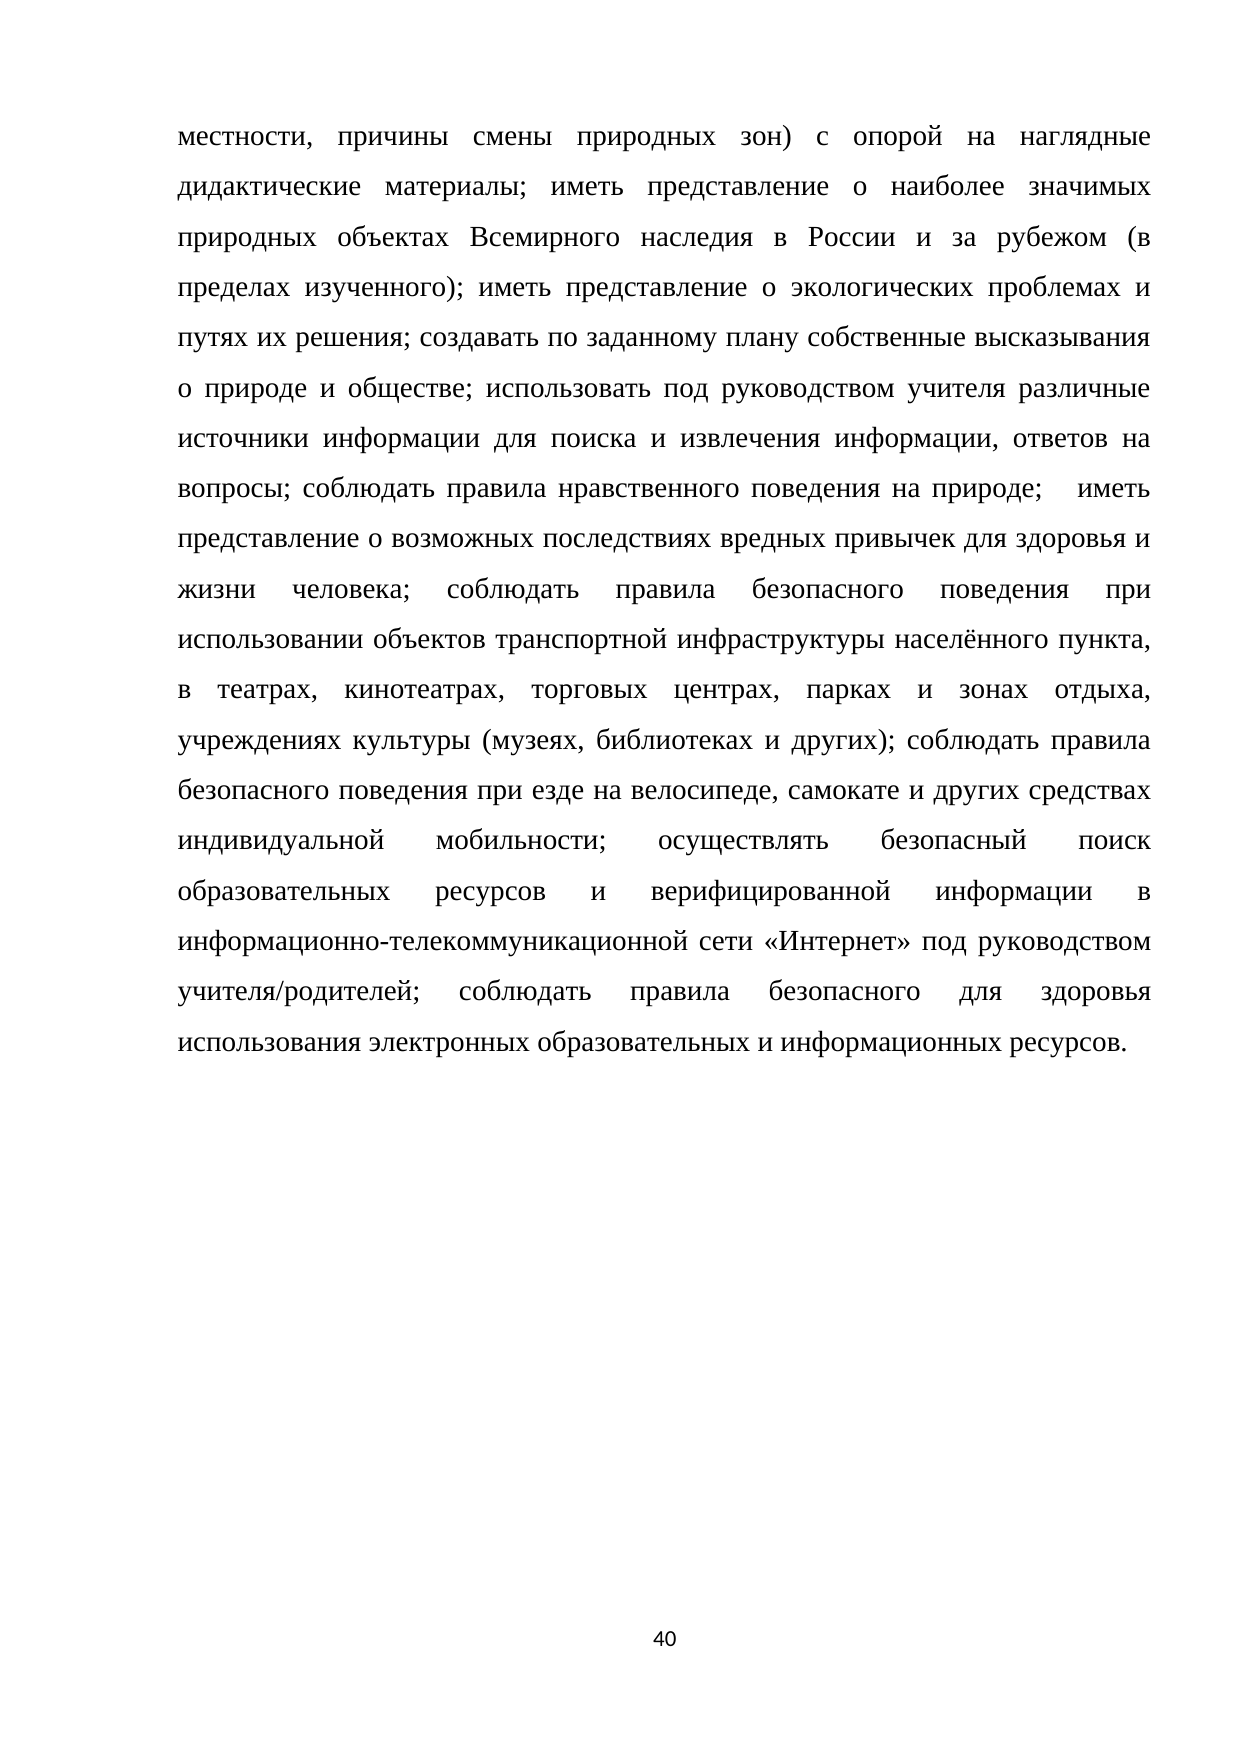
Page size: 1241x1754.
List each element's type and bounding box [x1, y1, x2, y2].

text [177, 118, 1152, 1057]
